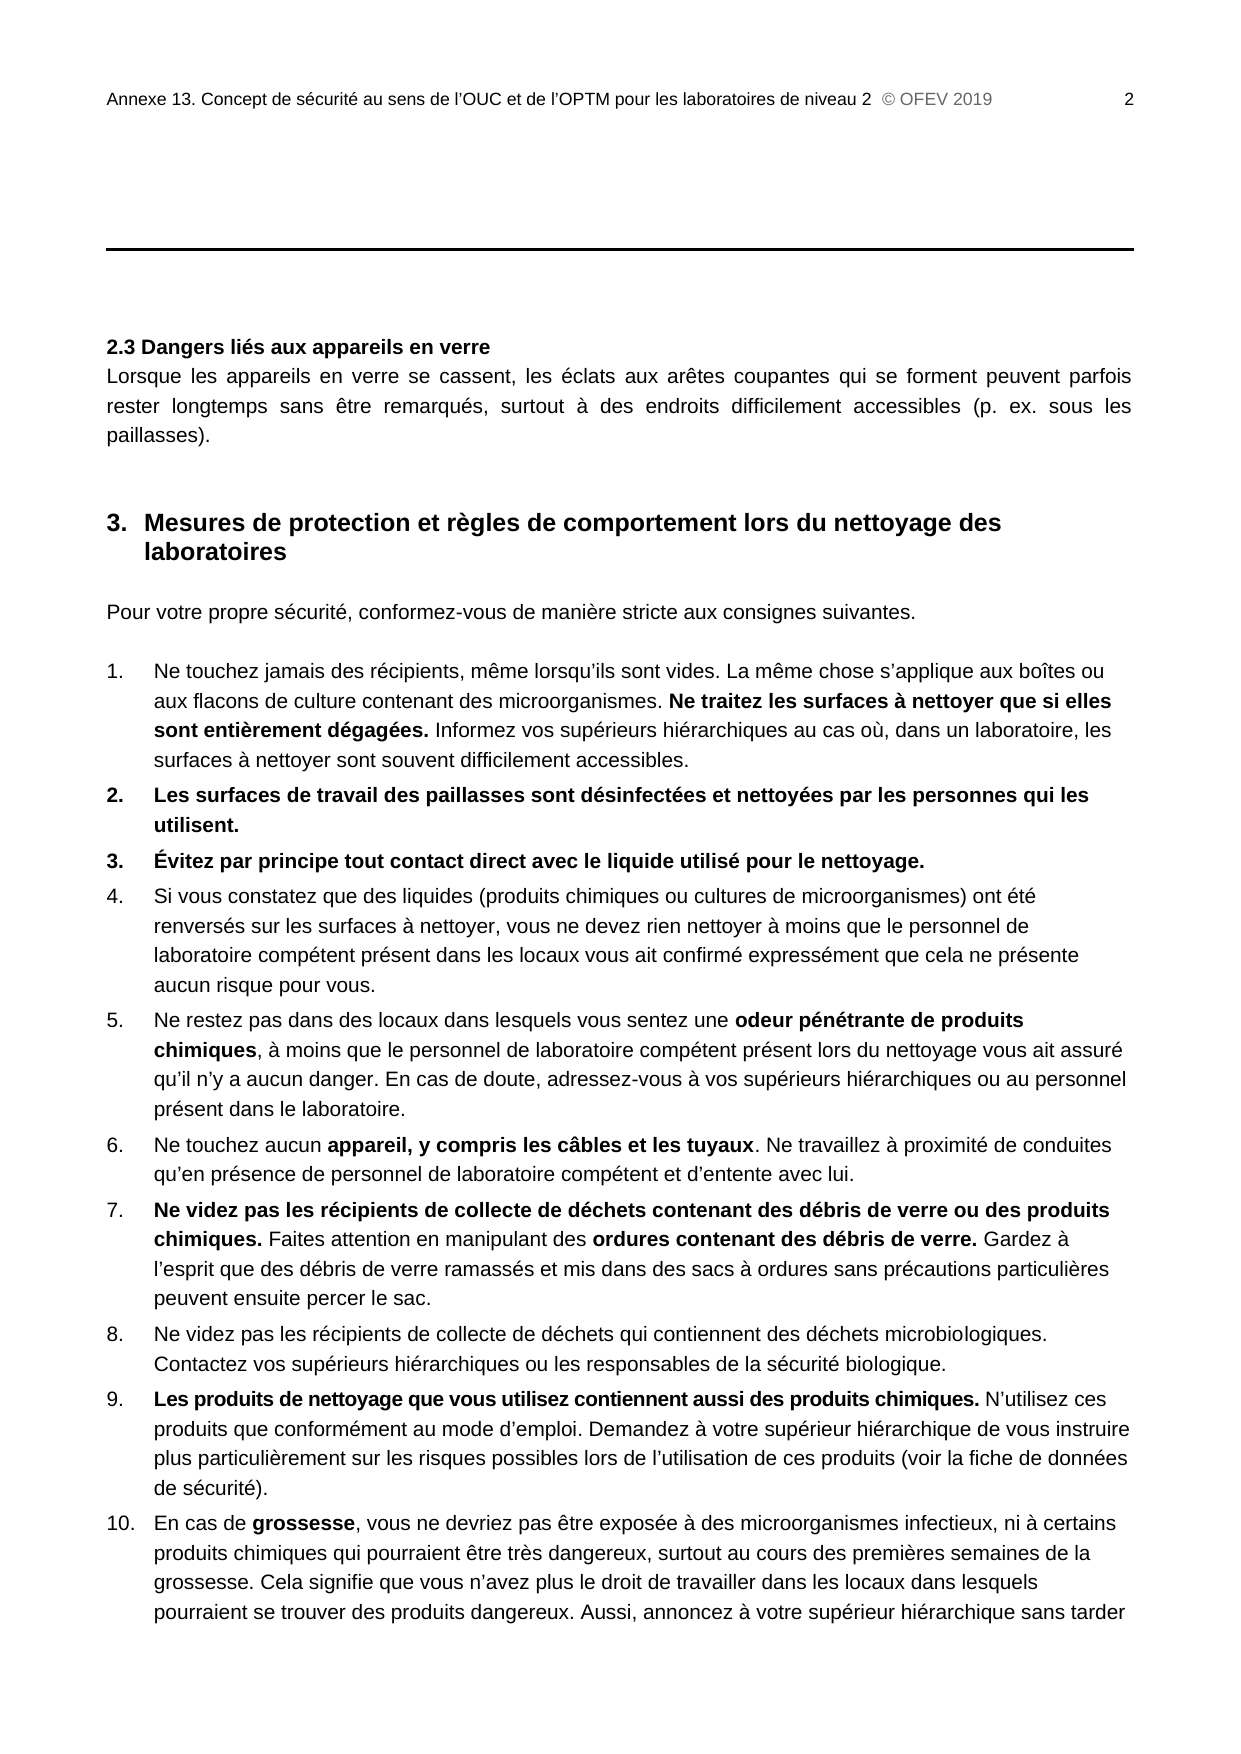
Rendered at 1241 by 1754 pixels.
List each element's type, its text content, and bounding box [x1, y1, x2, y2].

list Les surfaces de travail des paillasses sont désinfectées et nettoyées par les personnes qui les utilisent. [106, 779, 1134, 838]
list Ne videz pas les récipients de collecte de déchets qui contiennent des déchets microbiologiques. Contactez vos supérieurs hiérarchiques ou les responsables de la sécurité biologique. [106, 1318, 1134, 1377]
text Pour votre propre sécurité, conformez-vous de manière stricte aux consignes suivantes. [106, 596, 1134, 626]
list Ne restez pas dans des locaux dans lesquels vous sentez une odeur pénétrante de produits chimiques, à moins que le personnel de laboratoire compétent présent lors du nettoyage vous ait assuré qu’il n’y a aucun danger. En cas de doute, adressez-vous à vos supérieurs hiérarchiques ou au personnel présent dans le laboratoire. [106, 1004, 1134, 1122]
text Lorsque les appareils en verre se cassent, les éclats aux arêtes coupantes qui se forment peuvent parfois rester longtemps sans être remarqués, surtout à des endroits difficilement accessibles (p. ex. sous les paillasses). [106, 360, 1134, 449]
text Mesures de protection et règles de comportement lors du nettoyage des laboratoires [106, 508, 1134, 567]
list Ne videz pas les récipients de collecte de déchets contenant des débris de verre ou des produits chimiques. Faites attention en manipulant des ordures contenant des débris de verre. Gardez à l’esprit que des débris de verre ramassés et mis dans des sacs à ordures sans précautions particulières peuvent ensuite percer le sac. [106, 1194, 1134, 1312]
list Ne touchez jamais des récipients, même lorsqu’ils sont vides. La même chose s’applique aux boîtes ou aux flacons de culture contenant des microorganismes. Ne traitez les surfaces à nettoyer que si elles sont entièrement dégagées. Informez vos supérieurs hiérarchiques au cas où, dans un laboratoire, les surfaces à nettoyer sont souvent difficilement accessibles. [106, 655, 1134, 773]
list Les produits de nettoyage que vous utilisez contiennent aussi des produits chimiques. N’utilisez ces produits que conformément au mode d’emploi. Demandez à votre supérieur hiérarchique de vous instruire plus particulièrement sur les risques possibles lors de l’utilisation de ces produits (voir la fiche de données de sécurité). [106, 1383, 1134, 1501]
list 2.3 Dangers liés aux appareils en verre [106, 331, 1134, 360]
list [106, 1507, 1134, 1625]
list Ne touchez aucun appareil, y compris les câbles et les tuyaux. Ne travaillez à proximité de conduites qu’en présence de personnel de laboratoire compétent et d’entente avec lui. [106, 1128, 1134, 1187]
list Évitez par principe tout contact direct avec le liquide utilisé pour le nettoyage. [106, 844, 1134, 874]
list Si vous constatez que des liquides (produits chimiques ou cultures de microorganismes) ont été renversés sur les surfaces à nettoyer, vous ne devez rien nettoyer à moins que le personnel de laboratoire compétent présent dans les locaux vous ait confirmé expressément que cela ne présente aucun risque pour vous. [106, 880, 1134, 998]
